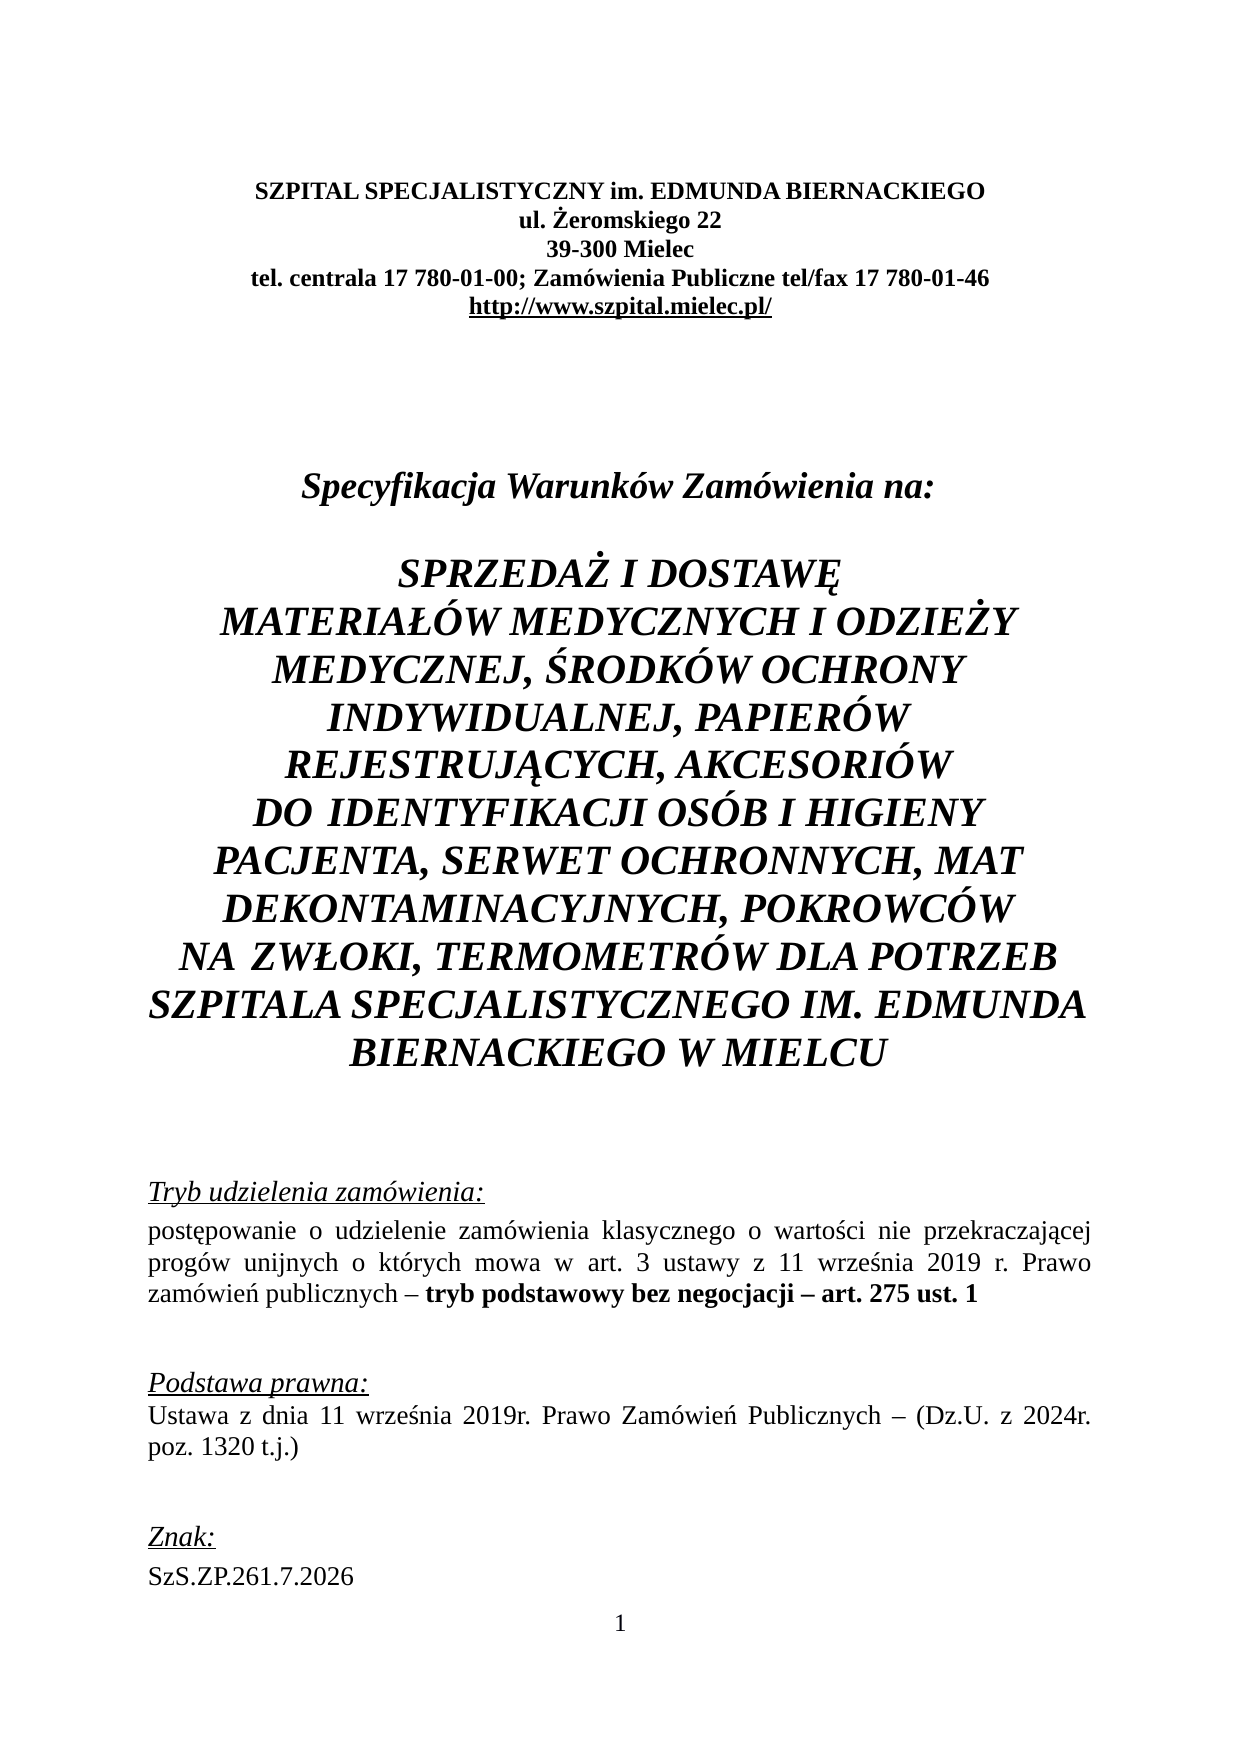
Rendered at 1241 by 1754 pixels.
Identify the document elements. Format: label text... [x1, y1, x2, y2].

text postępowanie o udzielenie zamówienia klasycznego o wartości nie przekraczającej progów unijnych o których mowa w art. 3 ustawy z 11 września 2019 r. Prawo zamówień publicznych – tryb podstawowy bez negocjacji – art. 275 ust. 1 [148, 1214, 1092, 1308]
text SzS.ZP.261.7.2026 [148, 1559, 1092, 1591]
text Znak: [148, 1519, 1092, 1552]
text Ustawa z dnia 11 września 2019r. Prawo Zamówień Publicznych – (Dz.U. z 2024r. poz. 1320 t.j.) [148, 1399, 1092, 1461]
text http://www.szpital.mielec.pl/ [148, 291, 1092, 320]
text tel. centrala 17 780-01-00; Zamówienia Publiczne tel/fax 17 780-01-46 [148, 263, 1092, 291]
title SZPITAL SPECJALISTYCZNY im. EDMUNDA BIERNACKIEGO [148, 176, 1092, 205]
text Tryb udzielenia zamówienia: [148, 1174, 1092, 1207]
text 39-300 Mielec [148, 234, 1092, 263]
subtitle Specyfikacja Warunków Zamówienia na: [148, 464, 1092, 507]
text SPRZEDAŻ I DOSTAWĘ [148, 548, 1092, 596]
text MATERIAŁÓW MEDYCZNYCH I ODZIEŻY MEDYCZNEJ, ŚRODKÓW OCHRONY INDYWIDUALNEJ, PAPIERÓW REJESTRUJĄCYCH, AKCESORIÓW DO IDENTYFIKACJI OSÓB I HIGIENY PACJENTA, SERWET OCHRONNYCH, MAT DEKONTAMINACYJNYCH, POKROWCÓW NA ZWŁOKI, TERMOMETRÓW DLA POTRZEB SZPITALA SPECJALISTYCZNEGO IM. EDMUNDA BIERNACKIEGO W MIELCU [148, 596, 1092, 1075]
text Podstawa prawna: [148, 1365, 1092, 1399]
text ul. Żeromskiego 22 [148, 205, 1092, 234]
